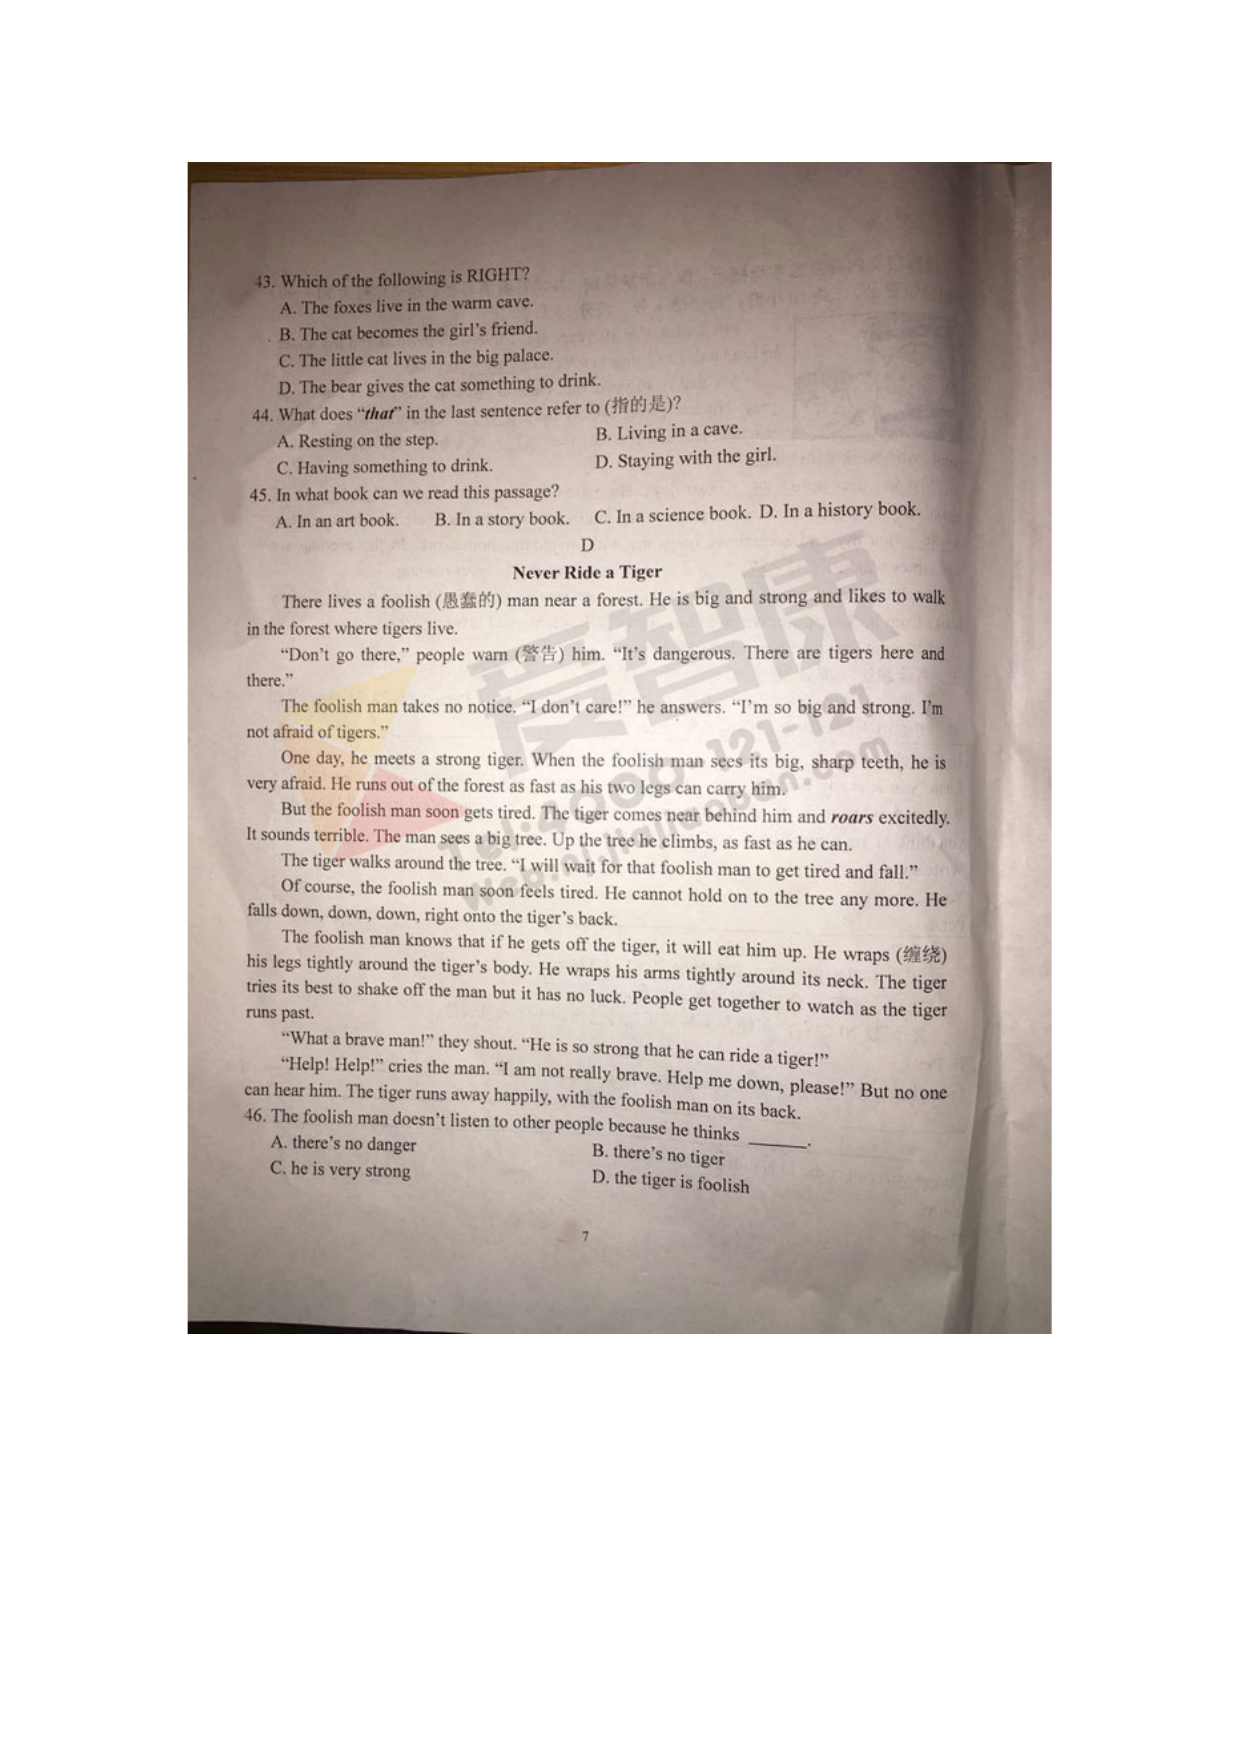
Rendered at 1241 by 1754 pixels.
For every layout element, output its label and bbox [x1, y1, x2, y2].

picture [187, 162, 1052, 1334]
